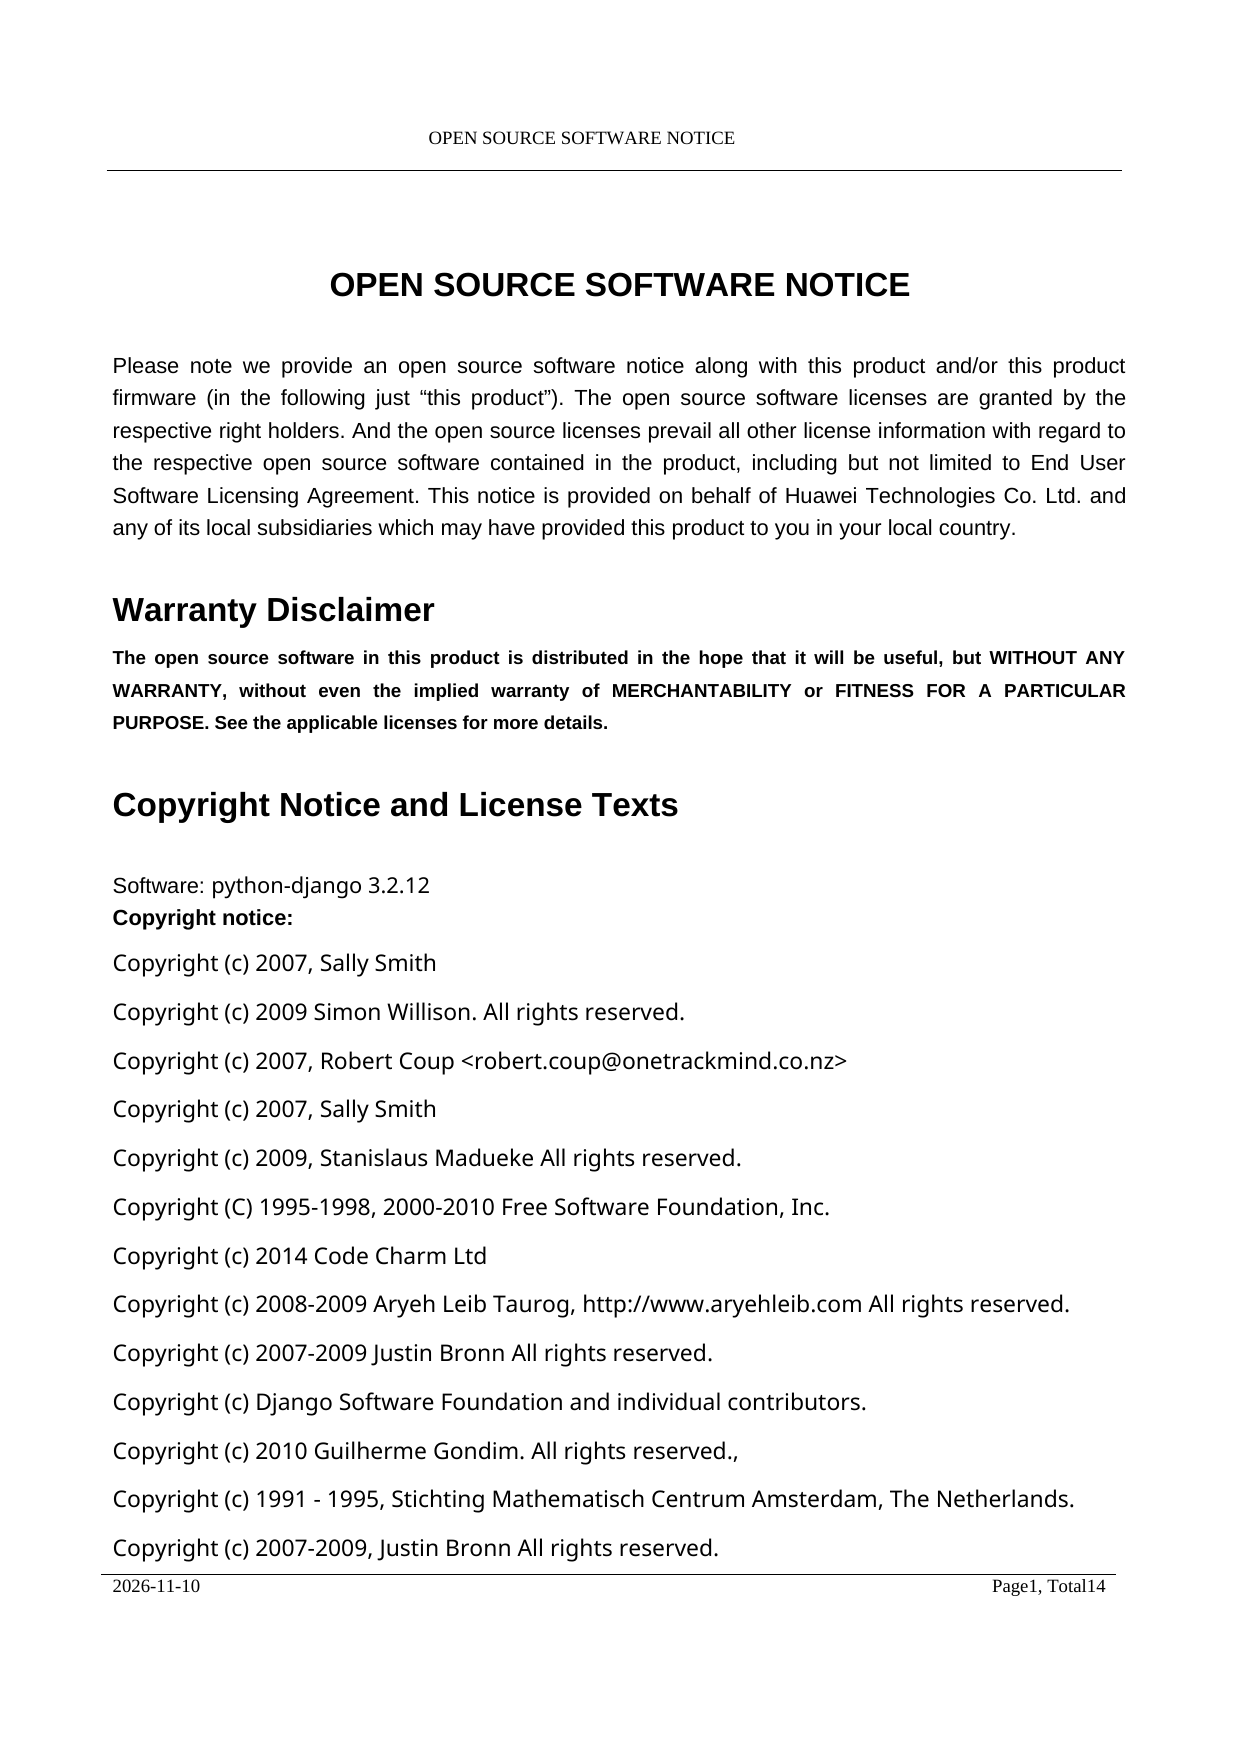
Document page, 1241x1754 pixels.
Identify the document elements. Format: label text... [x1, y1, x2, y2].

text OPEN SOURCE SOFTWARE NOTICE [112, 251, 1128, 316]
text Warranty Disclaimer [112, 576, 1128, 641]
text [112, 947, 1128, 1564]
text Copyright notice: [112, 901, 1128, 934]
text Please note we provide an open source software notice along with this product and/or this product firmware (in the following just “this product”). The open source software licenses are granted by the respective right holders. And the open source licenses prevail all other license information with regard to the respective open source software contained in the product, including but not limited to End User Software Licensing Agreement. This notice is provided on behalf of Huawei Technologies Co. Ltd. and any of its local subsidiaries which may have provided this product to you in your local country. [112, 349, 1128, 544]
text The open source software in this product is distributed in the hope that it will be useful, but WITHOUT ANY WARRANTY, without even the implied warranty of MERCHANTABILITY or FITNESS FOR A PARTICULAR PURPOSE. See the applicable licenses for more details. [112, 641, 1128, 739]
text Software: python-django 3.2.12 [112, 869, 1128, 901]
text Copyright Notice and License Texts [112, 771, 1128, 836]
